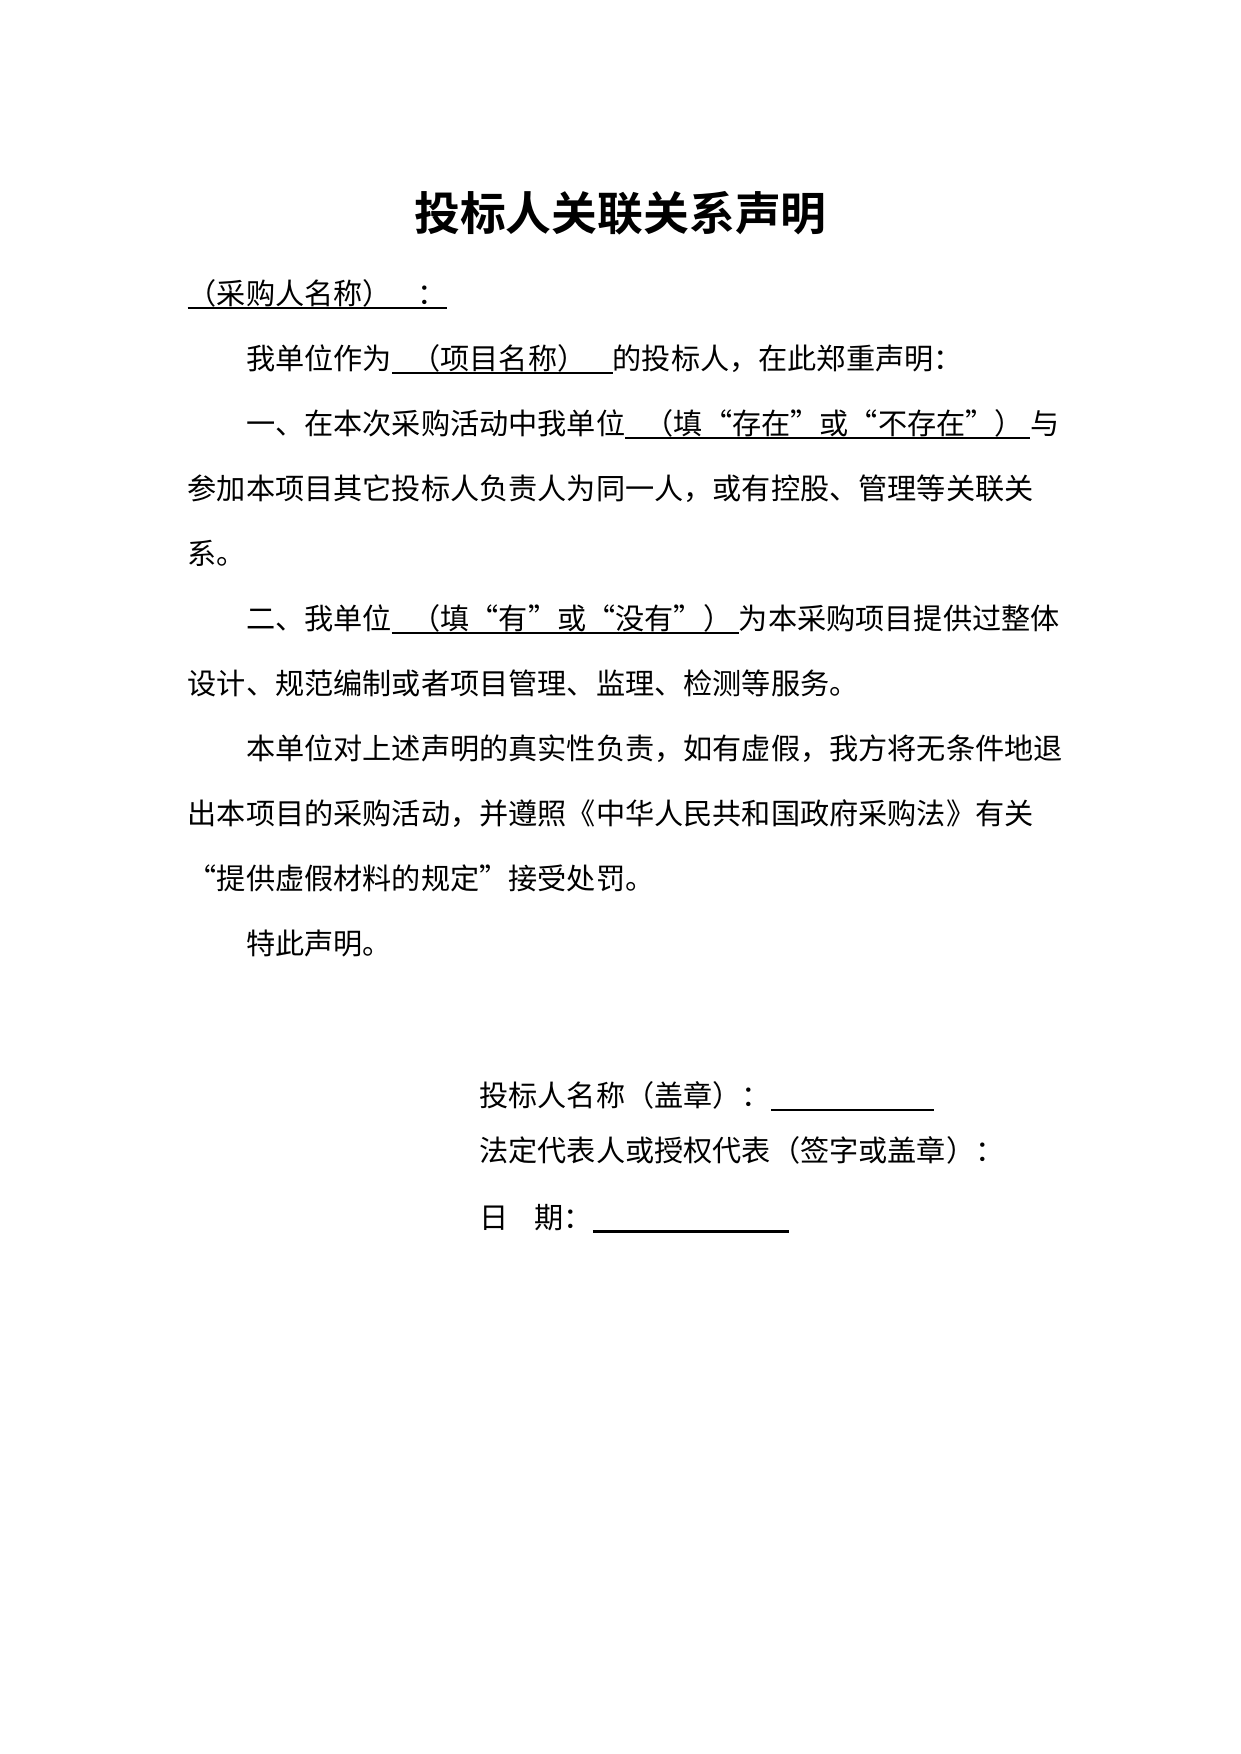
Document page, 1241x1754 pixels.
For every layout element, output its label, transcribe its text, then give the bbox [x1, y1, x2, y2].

text 一、在本次采购活动中我单位 （填“存在”或“不存在”） 与参加本项目其它投标人负责人为同一人，或有控股、管理等关联关系。 [187, 389, 1073, 584]
text 法定代表人或授权代表（签字或盖章）： [187, 1128, 1053, 1170]
text 二、我单位 （填“有”或“没有”） 为本采购项目提供过整体设计、规范编制或者项目管理、监理、检测等服务。 [187, 584, 1073, 714]
text 投标人关联关系声明 [187, 162, 1053, 259]
subtitle 日 期： [187, 1183, 1053, 1248]
text 投标人名称（盖章）： [187, 1073, 1053, 1115]
text 特此声明。 [187, 909, 1073, 974]
text （采购人名称） ： [187, 259, 1073, 324]
text 我单位作为 （项目名称） 的投标人，在此郑重声明： [187, 324, 1073, 389]
text 本单位对上述声明的真实性负责，如有虚假，我方将无条件地退出本项目的采购活动，并遵照《中华人民共和国政府采购法》有关“提供虚假材料的规定”接受处罚。 [187, 714, 1073, 909]
